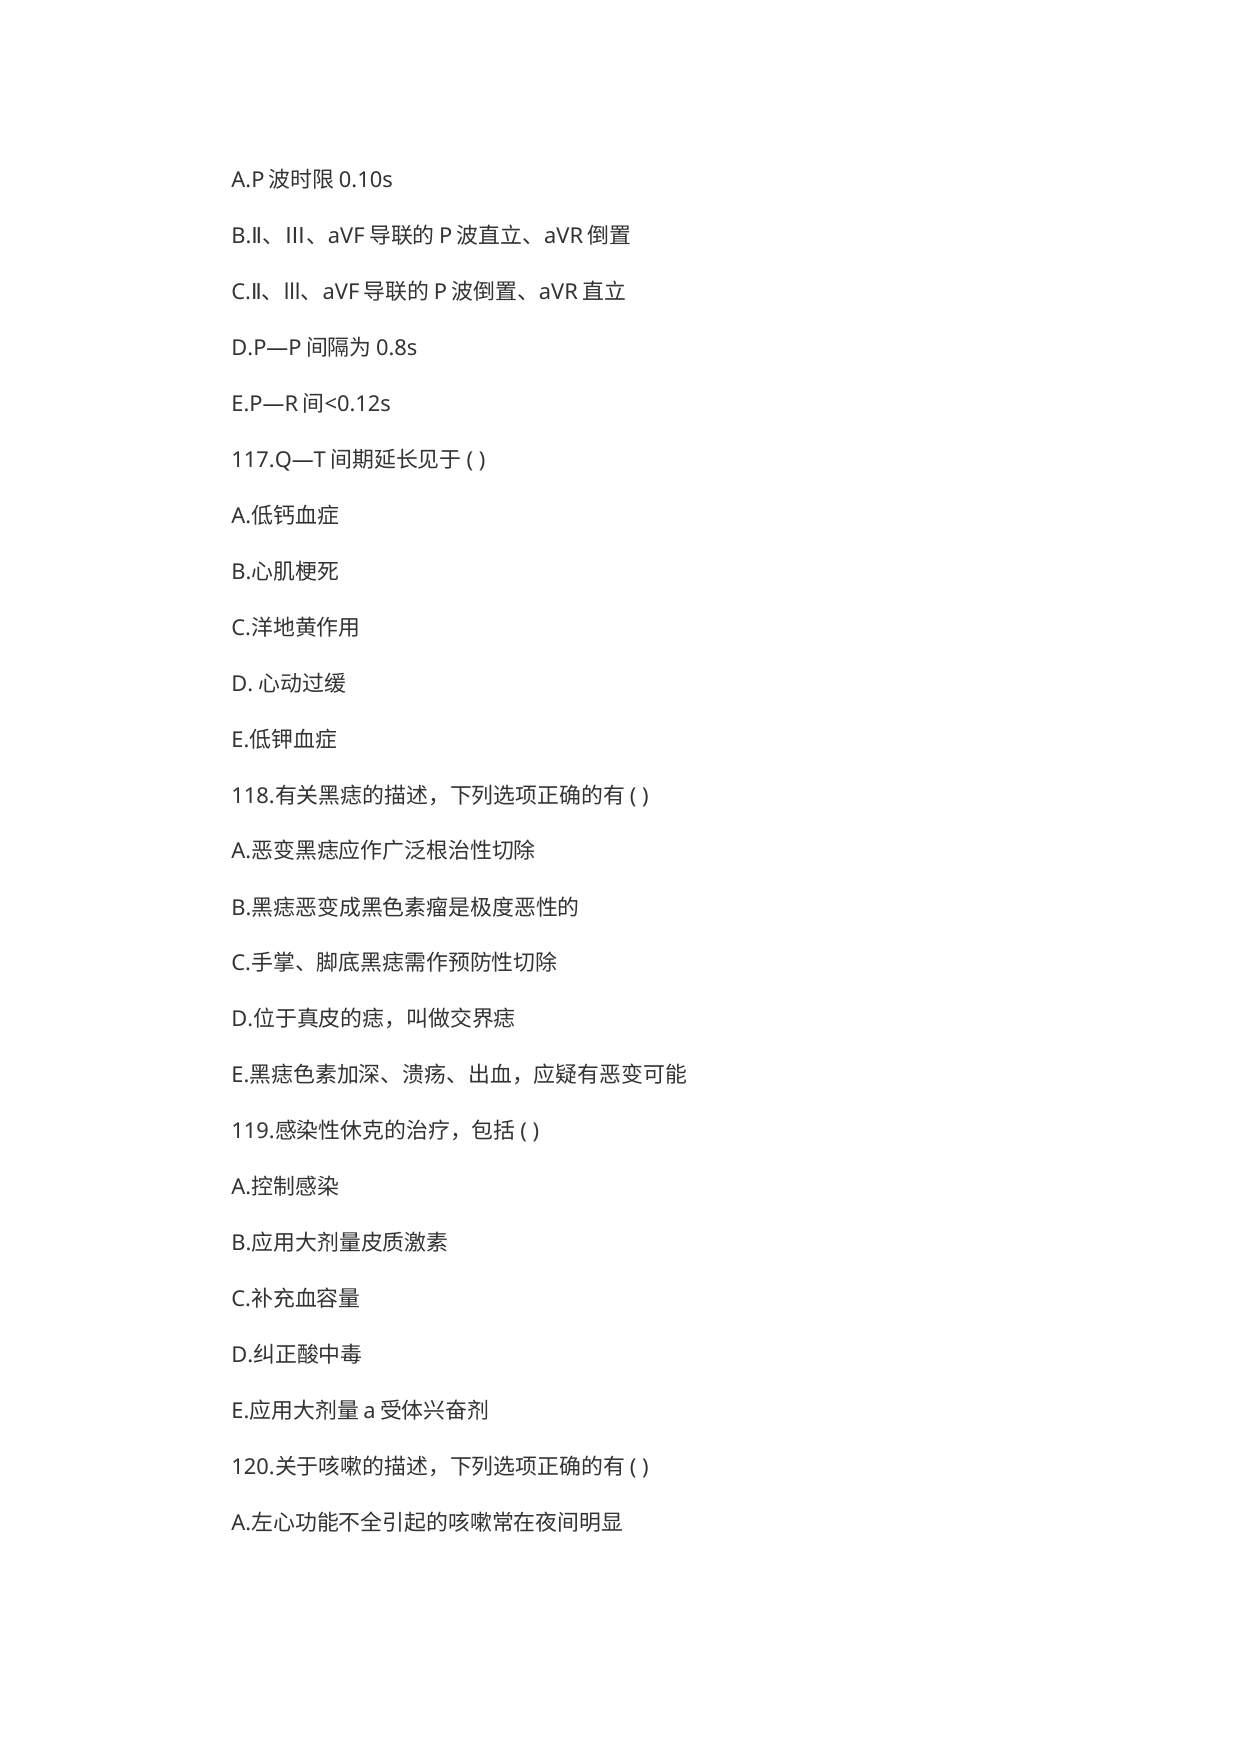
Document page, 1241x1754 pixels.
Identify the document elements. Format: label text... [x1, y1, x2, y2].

text C.Ⅱ、lll、aVF导联的P波倒置、aVR直立 [187, 274, 1053, 306]
text 117.Q—T间期延长见于 ( ) [187, 442, 1053, 474]
text E.P—R间<0.12s [187, 386, 1053, 418]
text D. 心动过缓 [187, 665, 1053, 698]
text E.应用大剂量a受体兴奋剂 [187, 1393, 1053, 1425]
text C.手掌、脚底黑痣需作预防性切除 [187, 945, 1053, 978]
text C.补充血容量 [187, 1281, 1053, 1313]
text A.P波时限0.10s [187, 162, 1053, 194]
text D.纠正酸中毒 [187, 1337, 1053, 1369]
text B.心肌梗死 [187, 553, 1053, 586]
text C.洋地黄作用 [187, 609, 1053, 642]
text A.左心功能不全引起的咳嗽常在夜间明显 [187, 1504, 1053, 1537]
text B.应用大剂量皮质激素 [187, 1225, 1053, 1257]
text B.黑痣恶变成黑色素瘤是极度恶性的 [187, 889, 1053, 922]
text E.低钾血症 [187, 721, 1053, 754]
text D.位于真皮的痣，叫做交界痣 [187, 1001, 1053, 1033]
text E.黑痣色素加深、溃疡、出血，应疑有恶变可能 [187, 1057, 1053, 1089]
text B.Ⅱ、Ⅲ、aVF导联的P波直立、aVR倒置 [187, 218, 1053, 250]
text A.控制感染 [187, 1169, 1053, 1201]
text 120.关于咳嗽的描述，下列选项正确的有 ( ) [187, 1448, 1053, 1481]
text A.低钙血症 [187, 498, 1053, 530]
text 119.感染性休克的治疗，包括 ( ) [187, 1113, 1053, 1145]
text A.恶变黑痣应作广泛根治性切除 [187, 833, 1053, 866]
text D.P—P间隔为0.8s [187, 330, 1053, 362]
text 118.有关黑痣的描述，下列选项正确的有 ( ) [187, 777, 1053, 810]
